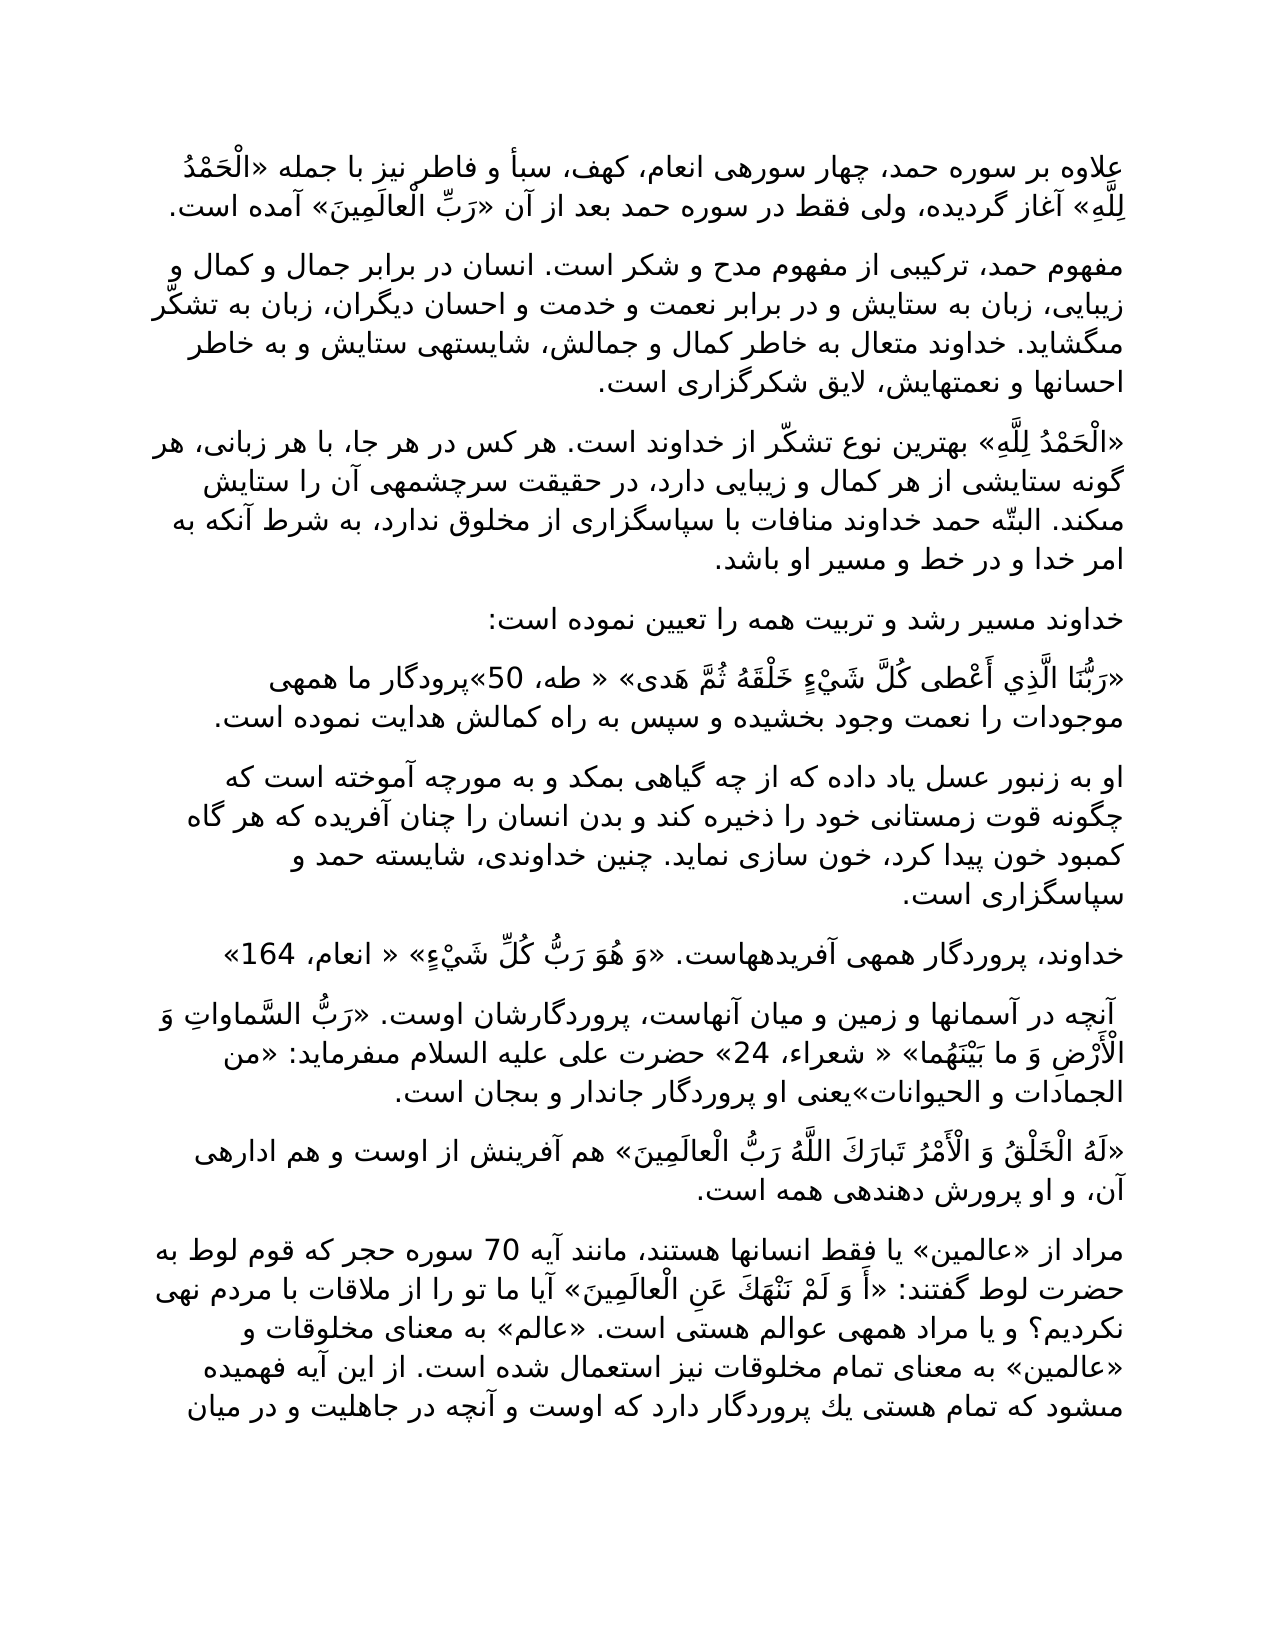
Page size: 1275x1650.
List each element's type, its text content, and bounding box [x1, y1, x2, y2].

text «الْحَمْدُ لِلَّهِ» بهترين نوع تشكّر از خداوند است. هر كس در هر جا، با هر زبانى، هر گونه ستايشى از هر كمال و زيبايى دارد، در حقيقت سرچشمه‏ى آن را ستايش مى‏كند. البتّه حمد خداوند منافات با سپاسگزارى از مخلوق ندارد، به شرط آنكه به امر خدا و در خط و مسير او باشد. [150, 425, 1125, 576]
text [150, 1233, 1125, 1423]
text آنچه در آسمان‏ها و زمين و ميان آنهاست، پروردگارشان اوست. «رَبُّ السَّماواتِ وَ الْأَرْضِ وَ ما بَيْنَهُما» « شعراء، 24» حضرت على عليه السلام مى‏فرمايد: «من الجمادات و الحيوانات»يعنى او پروردگار جاندار و بى‏جان است. [150, 997, 1125, 1109]
text «لَهُ الْخَلْقُ وَ الْأَمْرُ تَبارَكَ اللَّهُ رَبُّ الْعالَمِينَ» هم آفرينش از اوست و هم اداره‏ى آن، و او پرورش دهنده‏ى همه است. [150, 1135, 1125, 1208]
text او به زنبور عسل ياد داده كه از چه گياهى بمكد و به مورچه آموخته است كه چگونه قوت زمستانى خود را ذخيره كند و بدن انسان را چنان آفريده كه هر گاه كمبود خون پيدا كرد، خون سازى نمايد. چنين خداوندى، شايسته حمد و سپاسگزارى است. [150, 761, 1125, 911]
text خداوند مسير رشد و تربيت همه را تعيين نموده است: [150, 602, 1125, 636]
text خداوند، پروردگار همه‏ى آفريده‏هاست. «وَ هُوَ رَبُّ كُلِّ شَيْ‏ءٍ» « انعام، 164» [150, 937, 1125, 971]
text علاوه بر سوره حمد، چهار سوره‏ى انعام، كهف، سبأ و فاطر نيز با جمله «الْحَمْدُ لِلَّهِ» آغاز گرديده، ولى فقط در سوره حمد بعد از آن «رَبِّ الْعالَمِينَ» آمده است. [150, 150, 1125, 223]
text «رَبُّنَا الَّذِي أَعْطى‏ كُلَّ شَيْ‏ءٍ خَلْقَهُ ثُمَّ هَدى‏» « طه، 50»پرودگار ما همه‏ى موجودات را نعمت وجود بخشيده و سپس به راه كمالش هدايت نموده است. [150, 662, 1125, 735]
text مفهوم حمد، تركيبى از مفهوم مدح و شكر است. انسان در برابر جمال و كمال و زيبايى، زبان به ستايش و در برابر نعمت و خدمت و احسان ديگران، زبان به تشكّر مى‏گشايد. خداوند متعال به خاطر كمال و جمالش، شايسته‏ى ستايش و به خاطر احسان‏ها و نعمت‏هايش، لايق شكرگزارى است. [150, 249, 1125, 399]
